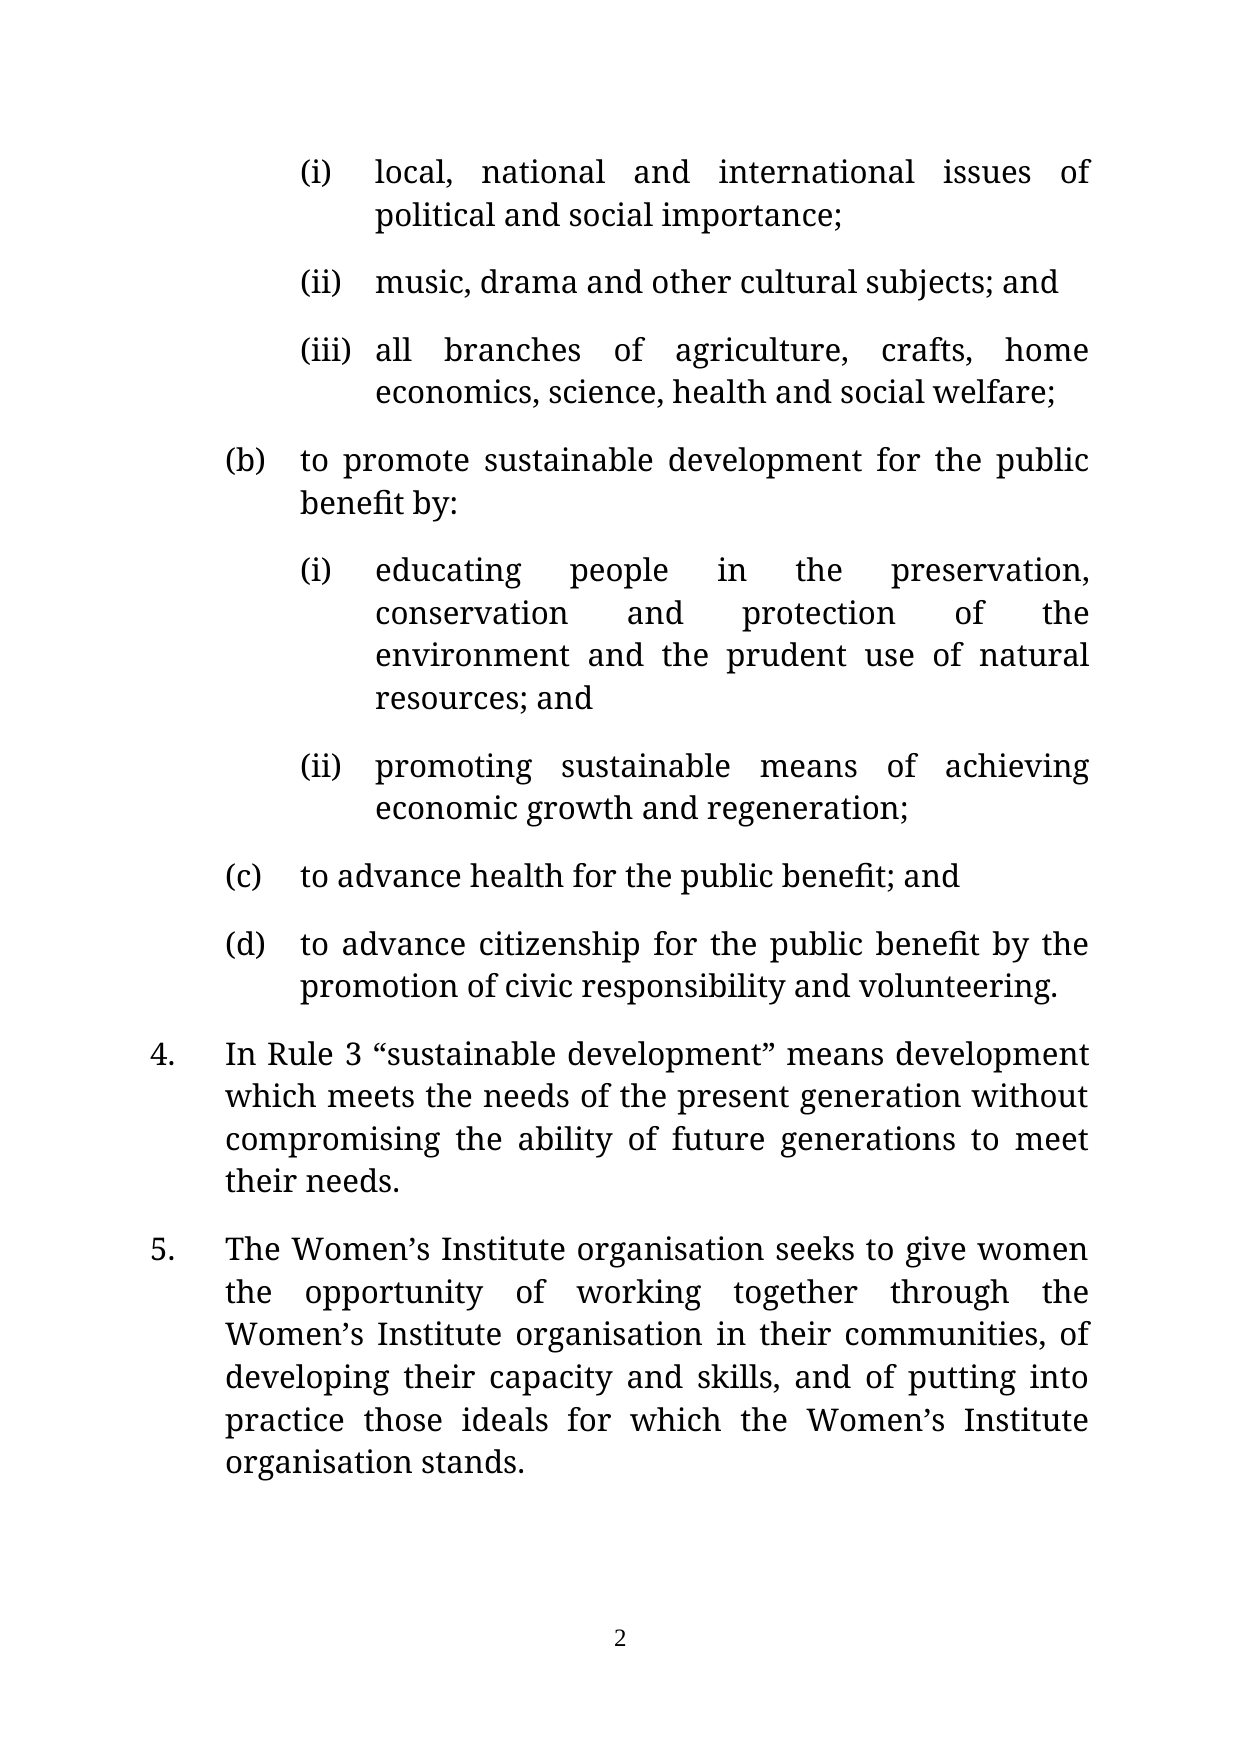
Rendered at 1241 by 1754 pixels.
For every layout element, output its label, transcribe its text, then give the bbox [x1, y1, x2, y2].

text music, drama and other cultural subjects; and [300, 260, 1090, 303]
text The Women’s Institute organisation seeks to give women the opportunity of working together through the Women’s Institute organisation in their communities, of developing their capacity and skills, and of putting into practice those ideals for which the Women’s Institute organisation stands. [150, 1227, 1090, 1483]
text In Rule 3 “sustainable development” means development which meets the needs of the present generation without compromising the ability of future generations to meet their needs. [150, 1032, 1090, 1202]
text local, national and international issues of political and social importance; [300, 150, 1090, 235]
text all branches of agriculture, crafts, home economics, science, health and social welfare; [300, 328, 1090, 413]
text to advance citizenship for the public benefit by the promotion of civic responsibility and volunteering. [225, 921, 1090, 1007]
text to promote sustainable development for the public benefit by: [225, 438, 1090, 523]
text to advance health for the public benefit; and [225, 854, 1090, 896]
text promoting sustainable means of achieving economic growth and regeneration; [300, 744, 1090, 829]
text educating people in the preservation, conservation and protection of the environment and the prudent use of natural resources; and [300, 548, 1090, 719]
